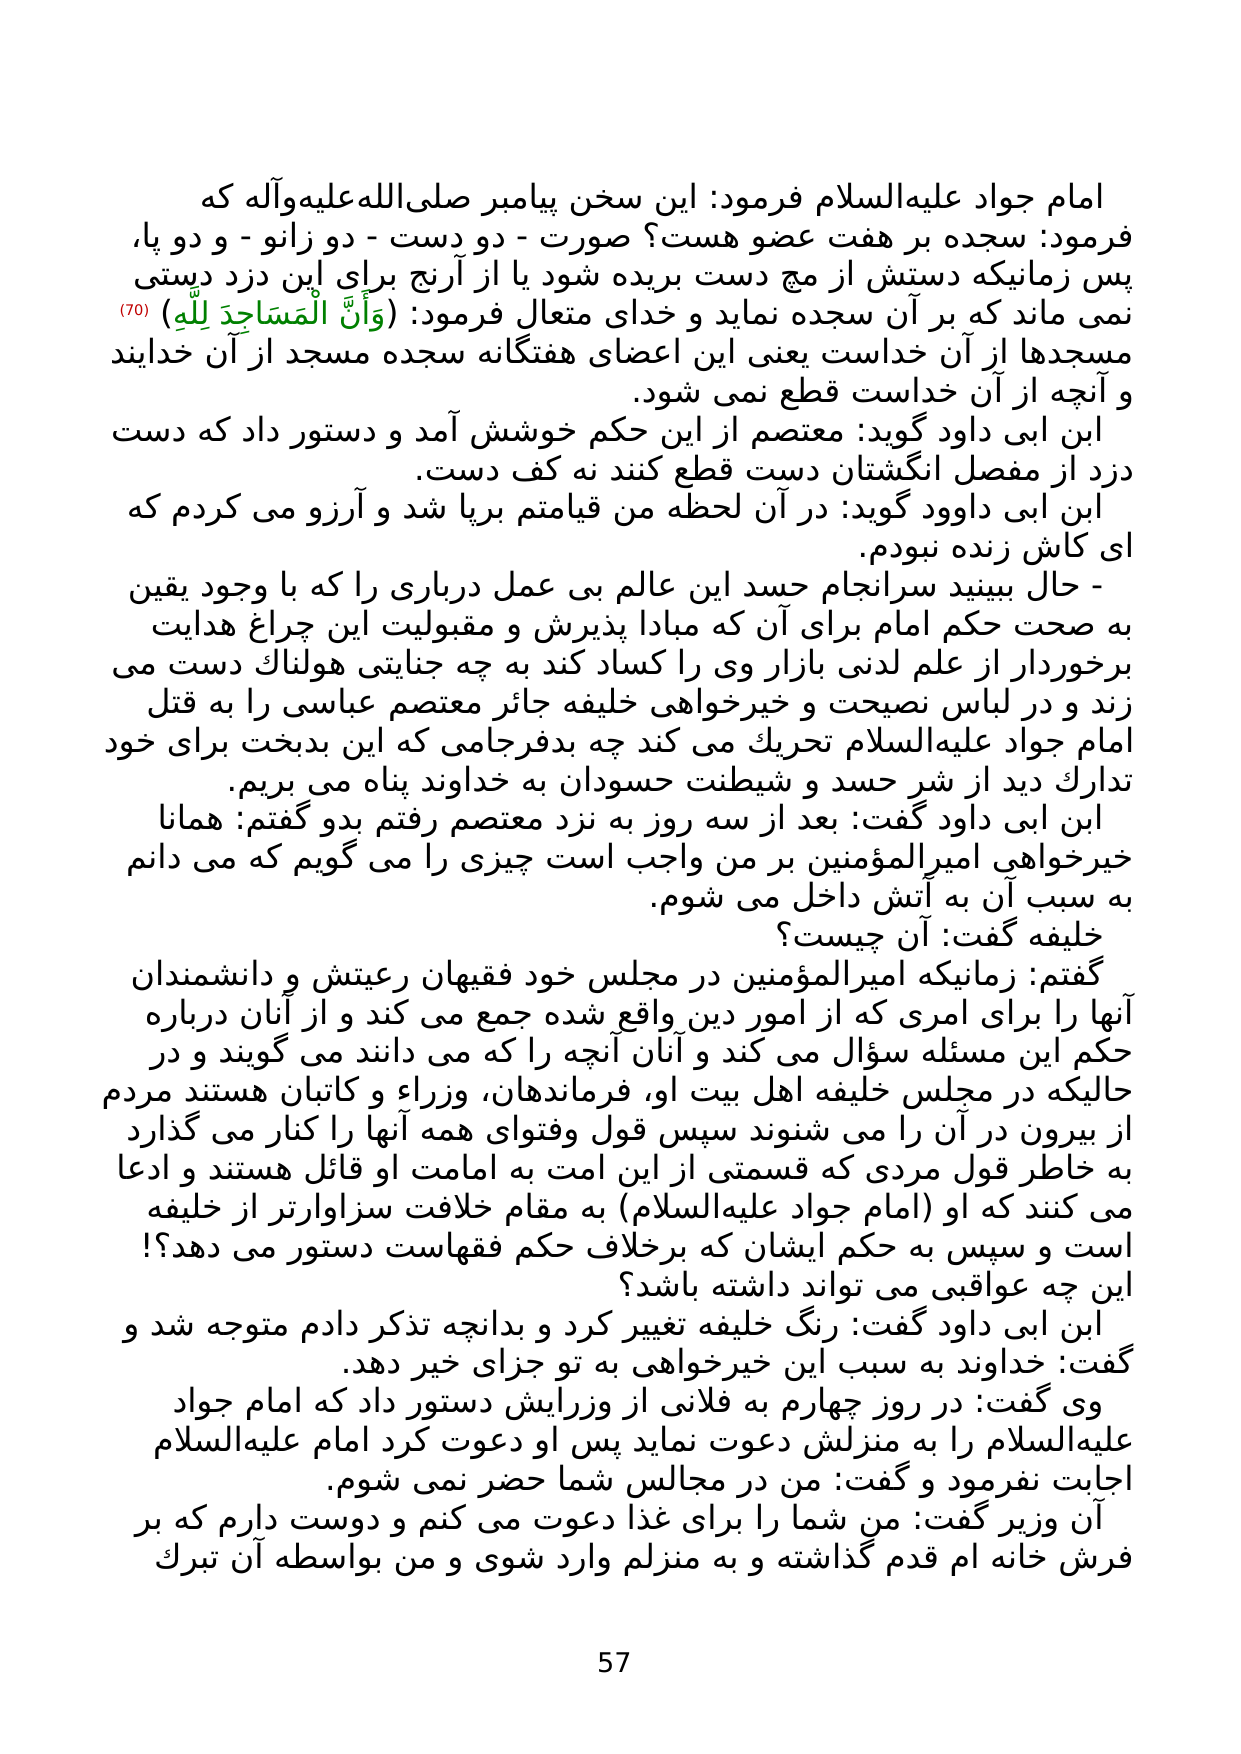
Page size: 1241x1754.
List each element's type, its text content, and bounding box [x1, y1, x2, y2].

text ابن ابى داود گفت: بعد از سه روز به نزد معتصم رفتم بدو گفتم: همانا خيرخواهى اميرالمؤمنين بر من واجب است چيزى را مى گويم كه مى دانم به سبب آن به آتش داخل مى شوم. [94, 799, 1134, 915]
text امام جواد عليه‌السلام فرمود: اين سخن پيامبر صلى‌الله‌عليه‌وآله‌ كه فرمود: سجده بر هفت عضو هست؟ صورت - دو دست - دو زانو - و دو پا، پس زمانيكه دستش از مچ دست بريده شود يا از آرنج براى اين دزد دستى نمى ماند كه بر آن سجده نمايد و خداى متعال فرمود: (وَأَنَّ الْمَسَاجِدَ لِلَّهِ) (70) مسجدها از آن خداست يعنى اين اعضاى هفتگانه سجده مسجد از آن خدايند و آنچه از آن خداست قطع نمى شود. [94, 177, 1134, 410]
text ابن ابى داود گويد: معتصم از اين حكم خوشش آمد و دستور داد كه دست دزد از مفصل انگشتان دست قطع كنند نه كف دست. [94, 410, 1134, 488]
text ابن ابى داوود گويد: در آن لحظه من قيامتم برپا شد و آرزو مى كردم كه اى كاش زنده نبودم. [94, 488, 1134, 566]
text خليفه گفت: آن چيست؟ [94, 915, 1134, 954]
text ابن ابى داود گفت: رنگ خليفه تغيير كرد و بدانچه تذكر دادم متوجه شد و گفت: خداوند به سبب اين خيرخواهى به تو جزاى خير دهد. [94, 1304, 1134, 1382]
text گفتم: زمانيكه اميرالمؤمنين در مجلس خود فقيهان رعيتش و دانشمندان آنها را براى امرى كه از امور دين واقع شده جمع مى كند و از آنان درباره حكم اين مسئله سؤال مى كند و آنان آنچه را كه مى دانند مى گويند و در حاليكه در مجلس خليفه اهل بيت او، فرماندهان، وزراء و كاتبان هستند مردم از بيرون در آن را مى شنوند سپس قول وفتواى همه آنها را كنار مى گذارد به خاطر قول مردى كه قسمتى از اين امت به امامت او قائل هستند و ادعا مى كنند كه او (امام جواد عليه‌السلام) به مقام خلافت سزاوارتر از خليفه است و سپس به حكم ايشان كه برخلاف حكم فقهاست دستور مى دهد؟! اين چه عواقبى مى تواند داشته باشد؟ [94, 954, 1134, 1304]
text وى گفت: در روز چهارم به فلانى از وزرايش دستور داد كه امام جواد عليه‌السلام را به منزلش دعوت نمايد پس او دعوت كرد امام عليه‌السلام اجابت نفرمود و گفت: من در مجالس شما حضر نمى شوم. [94, 1382, 1134, 1498]
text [94, 1498, 1134, 1576]
text - حال ببينيد سرانجام حسد اين عالم بى عمل دربارى را كه با وجود يقين به صحت حكم امام براى آن كه مبادا پذيرش و مقبوليت اين چراغ هدايت برخوردار از علم لدنى بازار وى را كساد كند به چه جنايتى هولناك دست مى زند و در لباس نصيحت و خيرخواهى خليفه جائر معتصم عباسى را به قتل امام جواد عليه‌السلام تحريك مى كند چه بدفرجامى كه اين بدبخت براى خود تدارك ديد از شر حسد و شيطنت حسودان به خداوند پناه مى بريم. [94, 566, 1134, 799]
